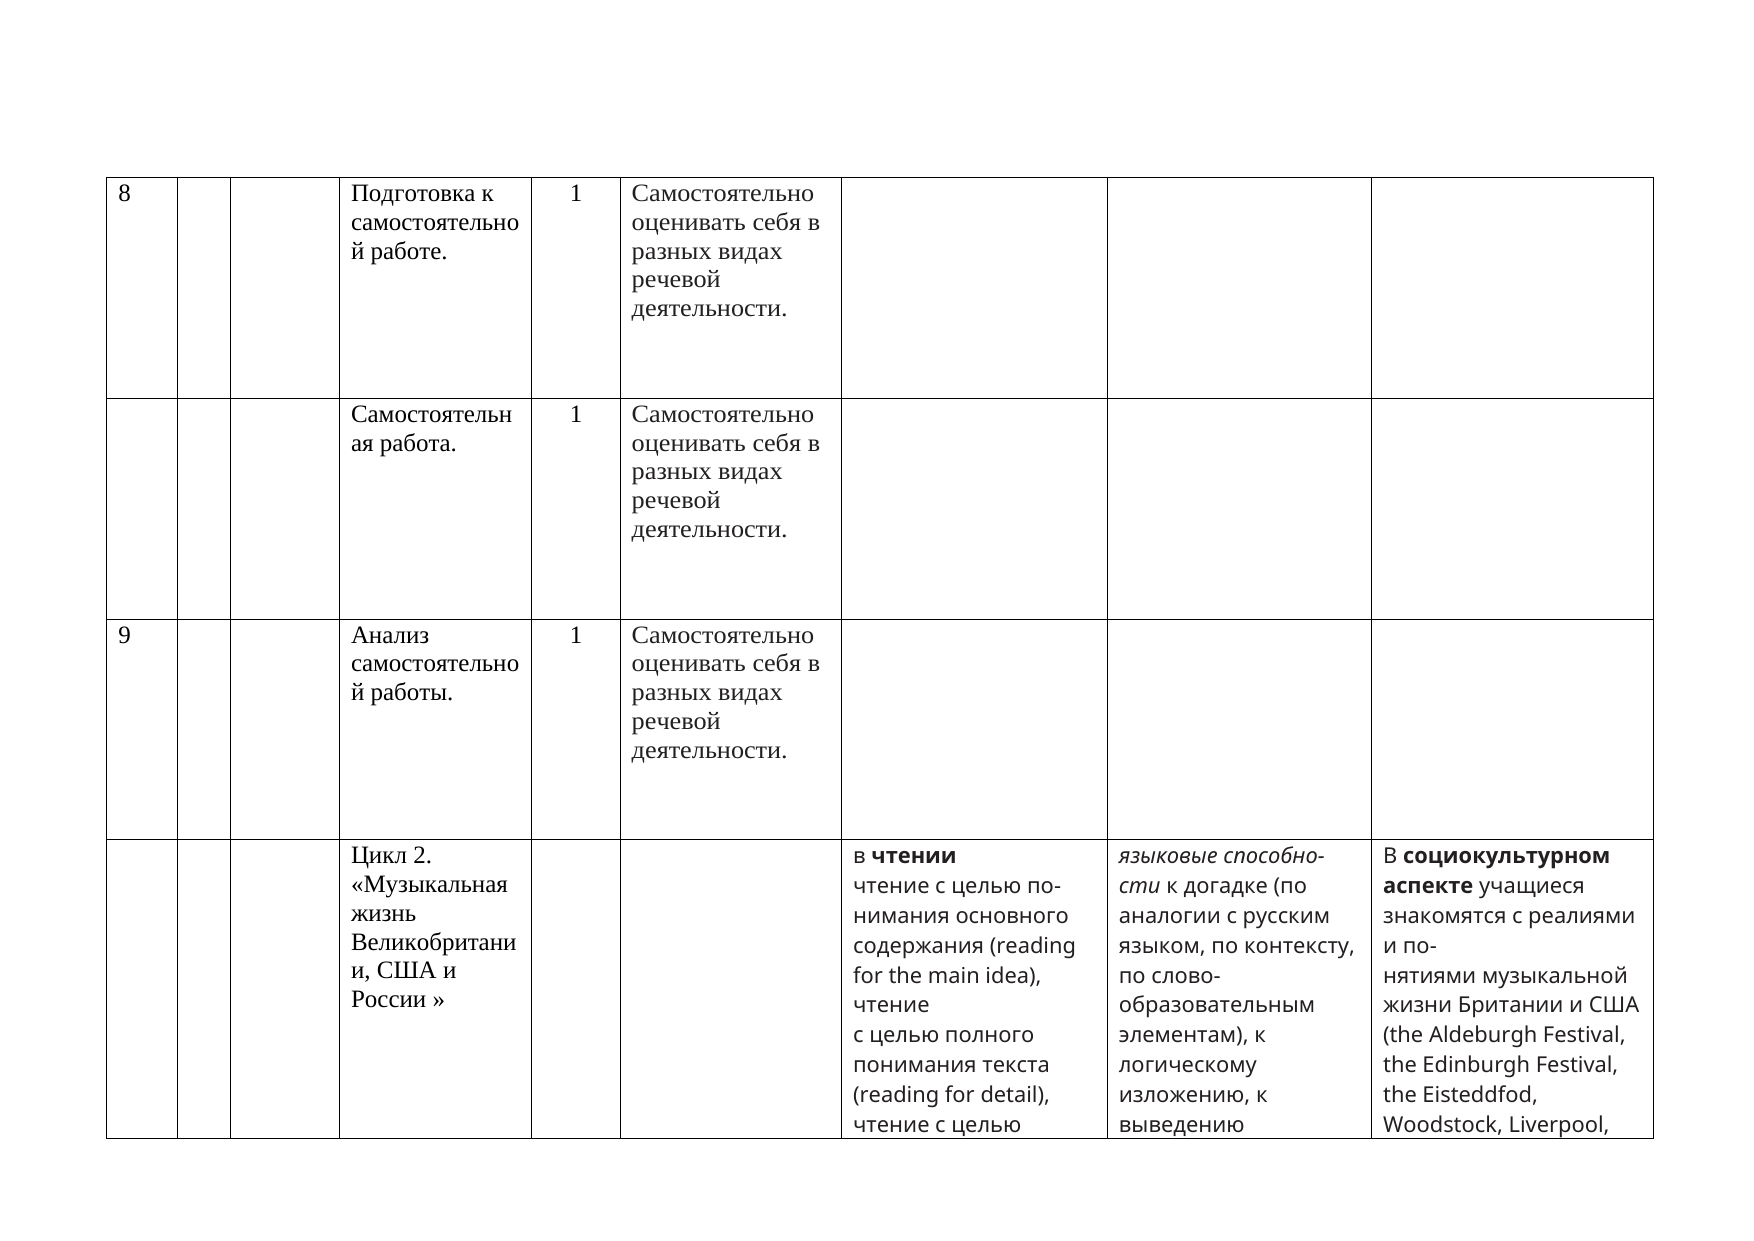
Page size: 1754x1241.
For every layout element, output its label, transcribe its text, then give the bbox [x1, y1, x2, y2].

table_cell [107, 399, 177, 619]
table_cell [231, 399, 339, 619]
table_cell 1 [532, 620, 620, 839]
table_cell [231, 178, 339, 398]
table_cell [231, 840, 339, 1138]
table_cell Самостоятельная работа. [340, 399, 531, 619]
table_cell [178, 620, 230, 839]
table_cell [1372, 399, 1653, 619]
table_cell [532, 840, 620, 1138]
table_cell [107, 840, 177, 1138]
table_cell 8 [107, 178, 177, 398]
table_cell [842, 840, 1107, 1138]
table_cell [842, 399, 1107, 619]
table_cell 1 [532, 178, 620, 398]
table_cell [178, 840, 230, 1138]
table_cell Подготовка к самостоятельной работе. [340, 178, 531, 398]
table_cell [178, 399, 230, 619]
table_cell [1108, 399, 1371, 619]
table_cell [340, 840, 531, 1138]
table_cell Анализ самостоятельной работы. [340, 620, 531, 839]
table_cell Самостоятельно оценивать себя в разных видах речевой деятельности. [621, 399, 841, 619]
table_cell [1108, 178, 1371, 398]
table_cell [1372, 840, 1653, 1138]
table_cell [231, 620, 339, 839]
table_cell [1108, 840, 1371, 1138]
table_cell Самостоятельно оценивать себя в разных видах речевой деятельности. [621, 620, 841, 839]
table_cell [1372, 620, 1653, 839]
table_cell [1372, 178, 1653, 398]
table_cell [1108, 620, 1371, 839]
table_cell [178, 178, 230, 398]
table_cell [842, 620, 1107, 839]
table_cell Самостоятельно оценивать себя в разных видах речевой деятельности. [621, 178, 841, 398]
table_cell [621, 840, 841, 1138]
table_cell 1 [532, 399, 620, 619]
table_cell 9 [107, 620, 177, 839]
table_cell [842, 178, 1107, 398]
